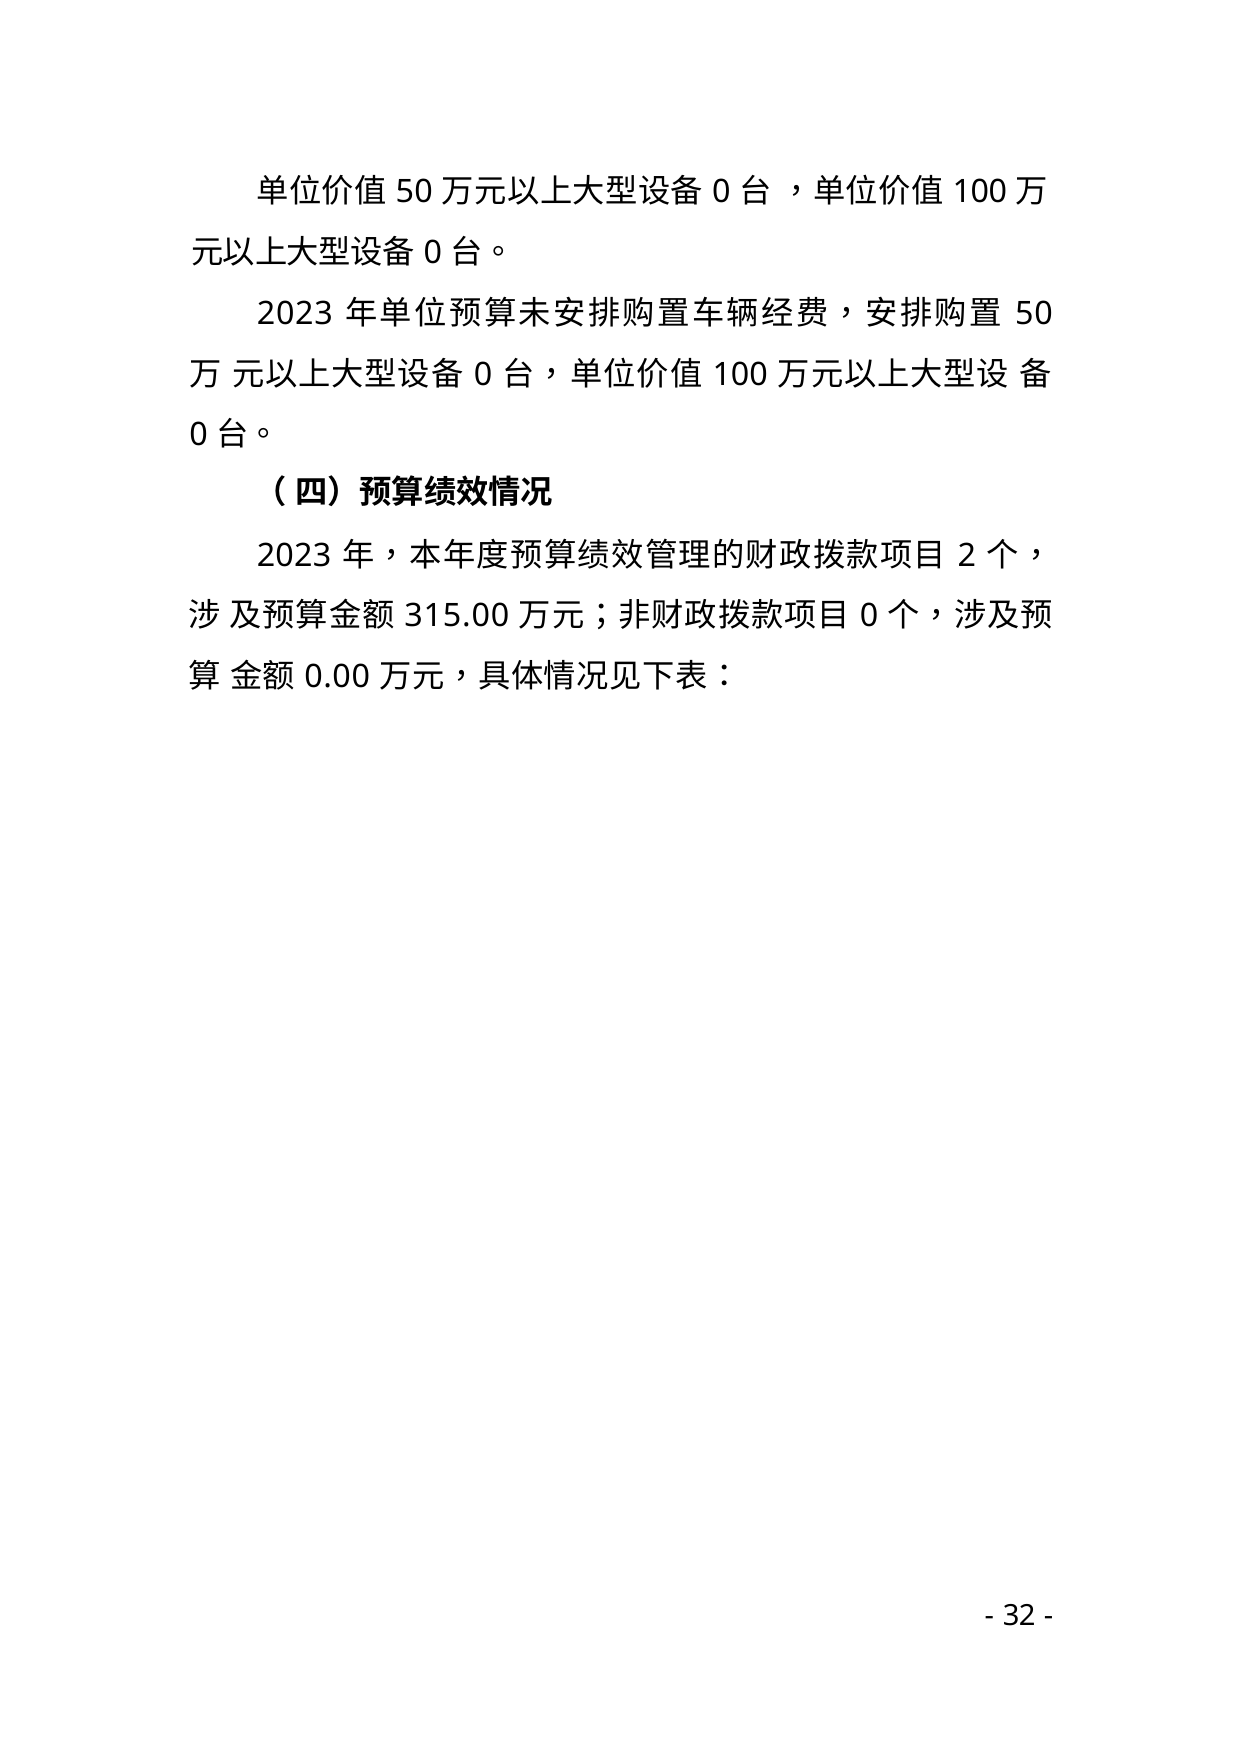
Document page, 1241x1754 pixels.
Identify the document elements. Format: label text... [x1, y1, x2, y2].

text （ 四）预算绩效情况 [254, 472, 1054, 512]
text 2023 年，本年度预算绩效管理的财政拨款项目 2 个，涉 及预算金额 315.00 万元；非财政拨款项目 0 个，涉及预算 金额 0.00 万元，具体情况见下表： [188, 532, 1053, 697]
text 2023 年单位预算未安排购置车辆经费，安排购置 50 万 元以上大型设备 0 台，单位价值 100 万元以上大型设 备 0 台。 [189, 290, 1053, 455]
text 单位价值 50 万元以上大型设备 0 台 ，单位价值 100 万元以上大型设备 0 台。 [191, 168, 1053, 273]
